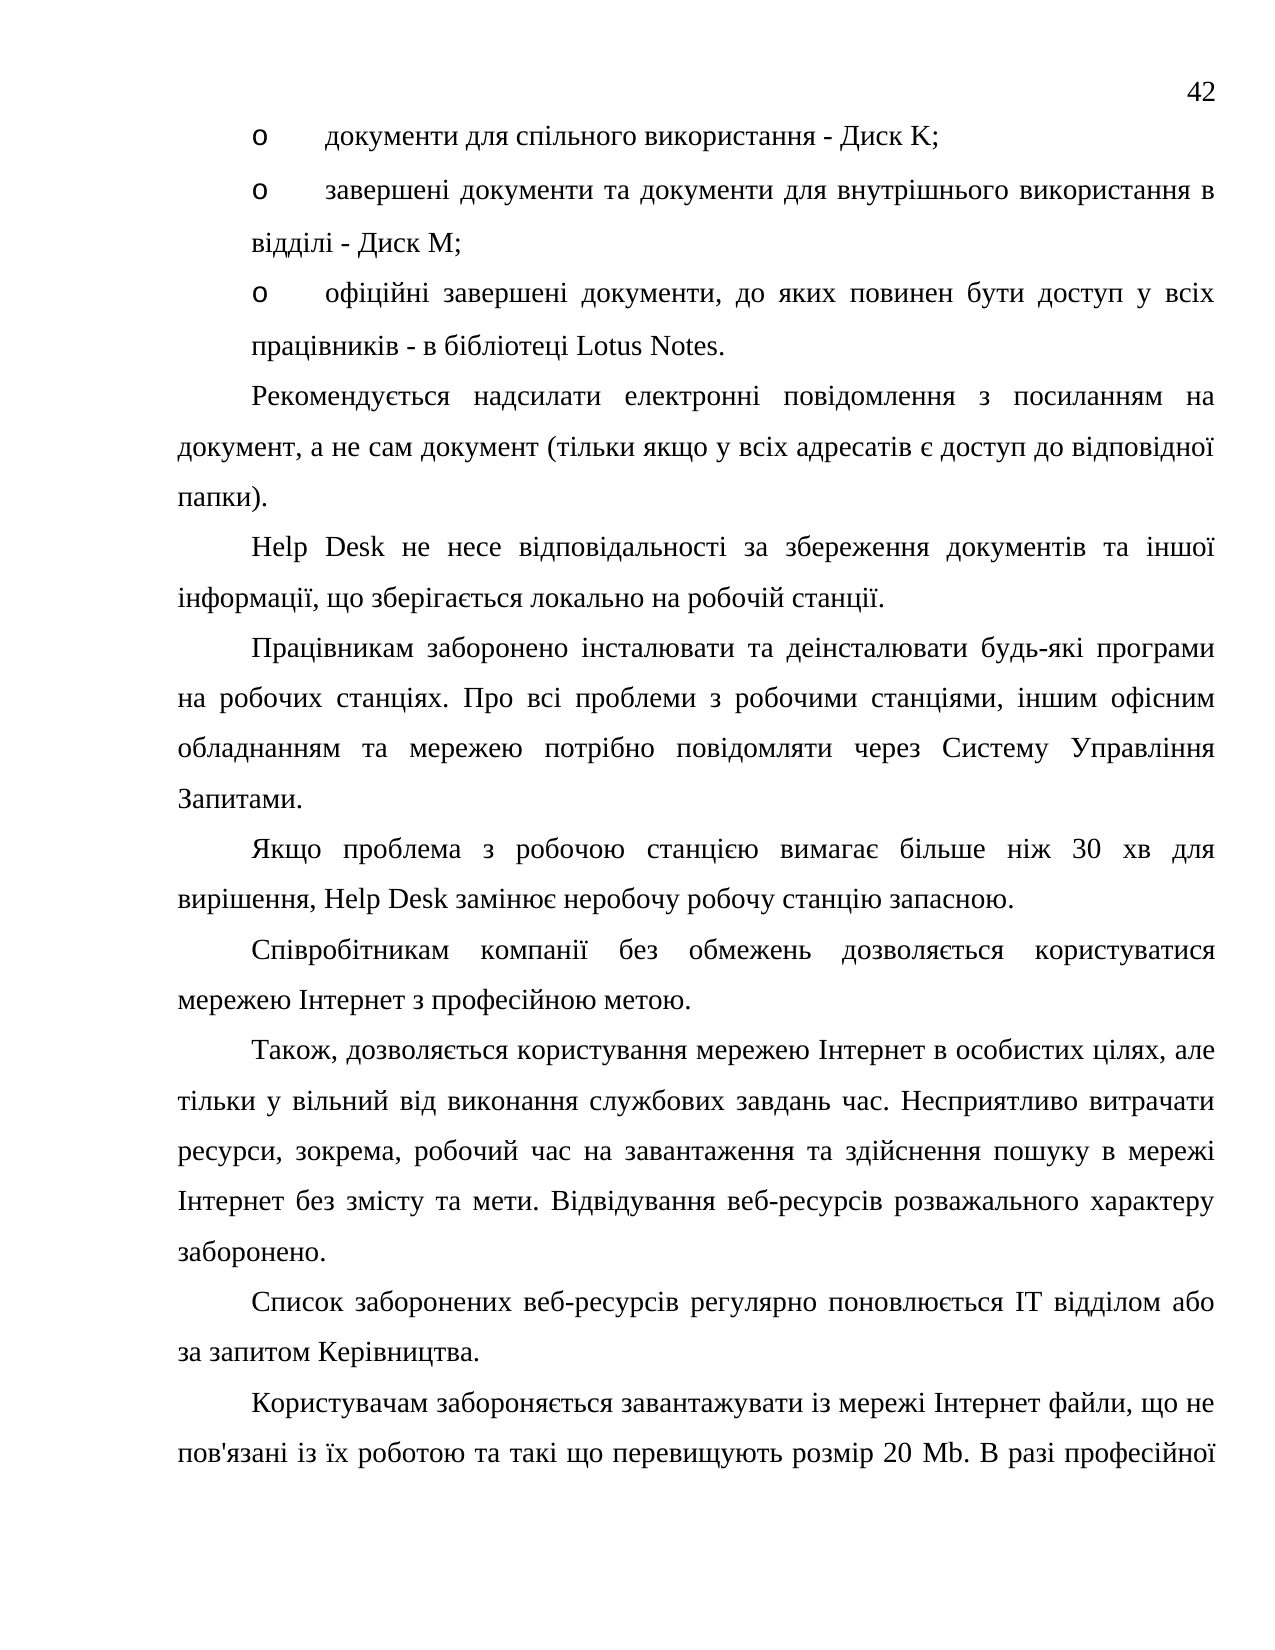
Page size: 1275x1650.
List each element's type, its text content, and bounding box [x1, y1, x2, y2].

text Список заборонених веб-ресурсів регулярно поновлюється ІТ відділом або за запитом Керівництва. [177, 1284, 1216, 1368]
text Help Desk не несе відповідальності за збереження документів та іншої інформації, що зберігається локально на робочій станції. [177, 529, 1216, 613]
text Також, дозволяється користування мережею Інтернет в особистих цілях, але тільки у вільний від виконання службових завдань час. Несприятливо витрачати ресурси, зокрема, робочий час на завантаження та здійснення пошуку в мережі Інтернет без змісту та мети. Відвідування веб-ресурсів розважального характеру заборонено. [177, 1032, 1216, 1267]
list офіційні завершені документи, до яких повинен бути доступ у всіх працівників - в бібліотеці Lotus Notes. [251, 275, 1216, 362]
text Рекомендується надсилати електронні повідомлення з посиланням на документ, а не сам документ (тільки якщо у всіх адресатів є доступ до відповідної папки). [177, 378, 1216, 513]
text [177, 1385, 1216, 1468]
list завершені документи та документи для внутрішнього використання в відділі - Диск M; [251, 172, 1216, 258]
text Якщо проблема з робочою станцією вимагає більше ніж 30 хв для вирішення, Help Desk замінює неробочу робочу станцію запасною. [177, 831, 1216, 915]
text Працівникам заборонено інсталювати та деінсталювати будь-які програми на робочих станціях. Про всі проблеми з робочими станціями, іншим офісним обладнанням та мережею потрібно повідомляти через Систему Управління Запитами. [177, 630, 1216, 814]
list документи для спільного використання - Диск K; [251, 118, 1216, 154]
text Співробітникам компанії без обмежень дозволяється користуватися мережею Інтернет з професійною метою. [177, 932, 1216, 1016]
